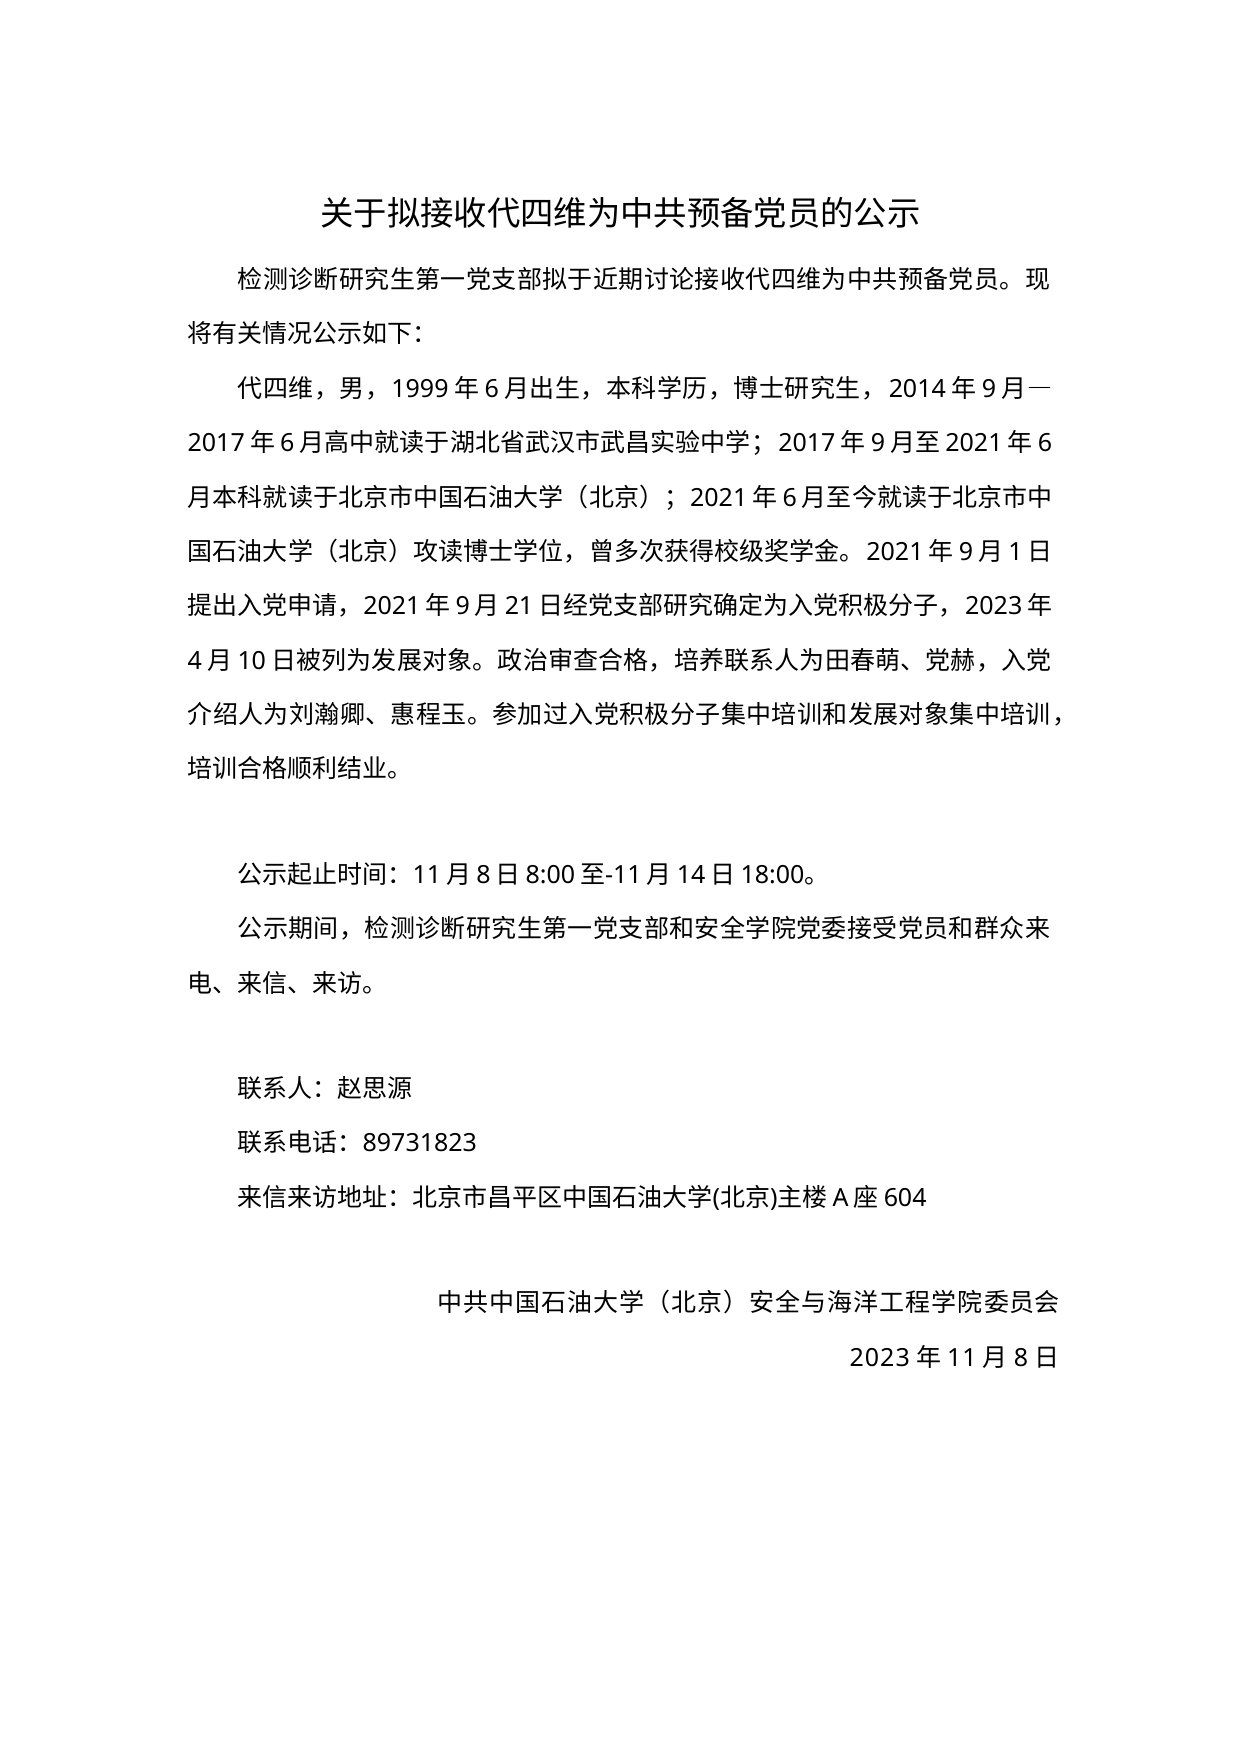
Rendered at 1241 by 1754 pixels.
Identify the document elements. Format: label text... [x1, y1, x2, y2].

text 2023年11月8日 [187, 1337, 1059, 1373]
text 公示期间，检测诊断研究生第一党支部和安全学院党委接受党员和群众来电、来信、来访。 [187, 909, 1053, 999]
text 联系电话：89731823 [187, 1123, 1053, 1159]
text 中共中国石油大学（北京）安全与海洋工程学院委员会 [187, 1283, 1059, 1319]
text 代四维，男，1999年6月出生，本科学历，博士研究生，2014年9月—2017年6月高中就读于湖北省武汉市武昌实验中学；2017年9月至2021年6月本科就读于北京市中国石油大学（北京）；2021年6月至今就读于北京市中国石油大学（北京）攻读博士学位，曾多次获得校级奖学金。2021年9月1日提出入党申请，2021年9月21日经党支部研究确定为入党积极分子，2023年4月10日被列为发展对象。政治审查合格，培养联系人为田春萌、党赫，入党介绍人为刘瀚卿、惠程玉。参加过入党积极分子集中培训和发展对象集中培训，培训合格顺利结业。 [187, 368, 1053, 785]
text 关于拟接收代四维为中共预备党员的公示 [187, 178, 1053, 243]
text 联系人：赵思源 [187, 1068, 1053, 1105]
text 来信来访地址：北京市昌平区中国石油大学(北京)主楼A座604 [187, 1177, 1053, 1213]
text 检测诊断研究生第一党支部拟于近期讨论接收代四维为中共预备党员。现将有关情况公示如下： [187, 259, 1053, 350]
text 公示起止时间：11月8日8:00至-11月14日18:00。 [187, 854, 1053, 891]
